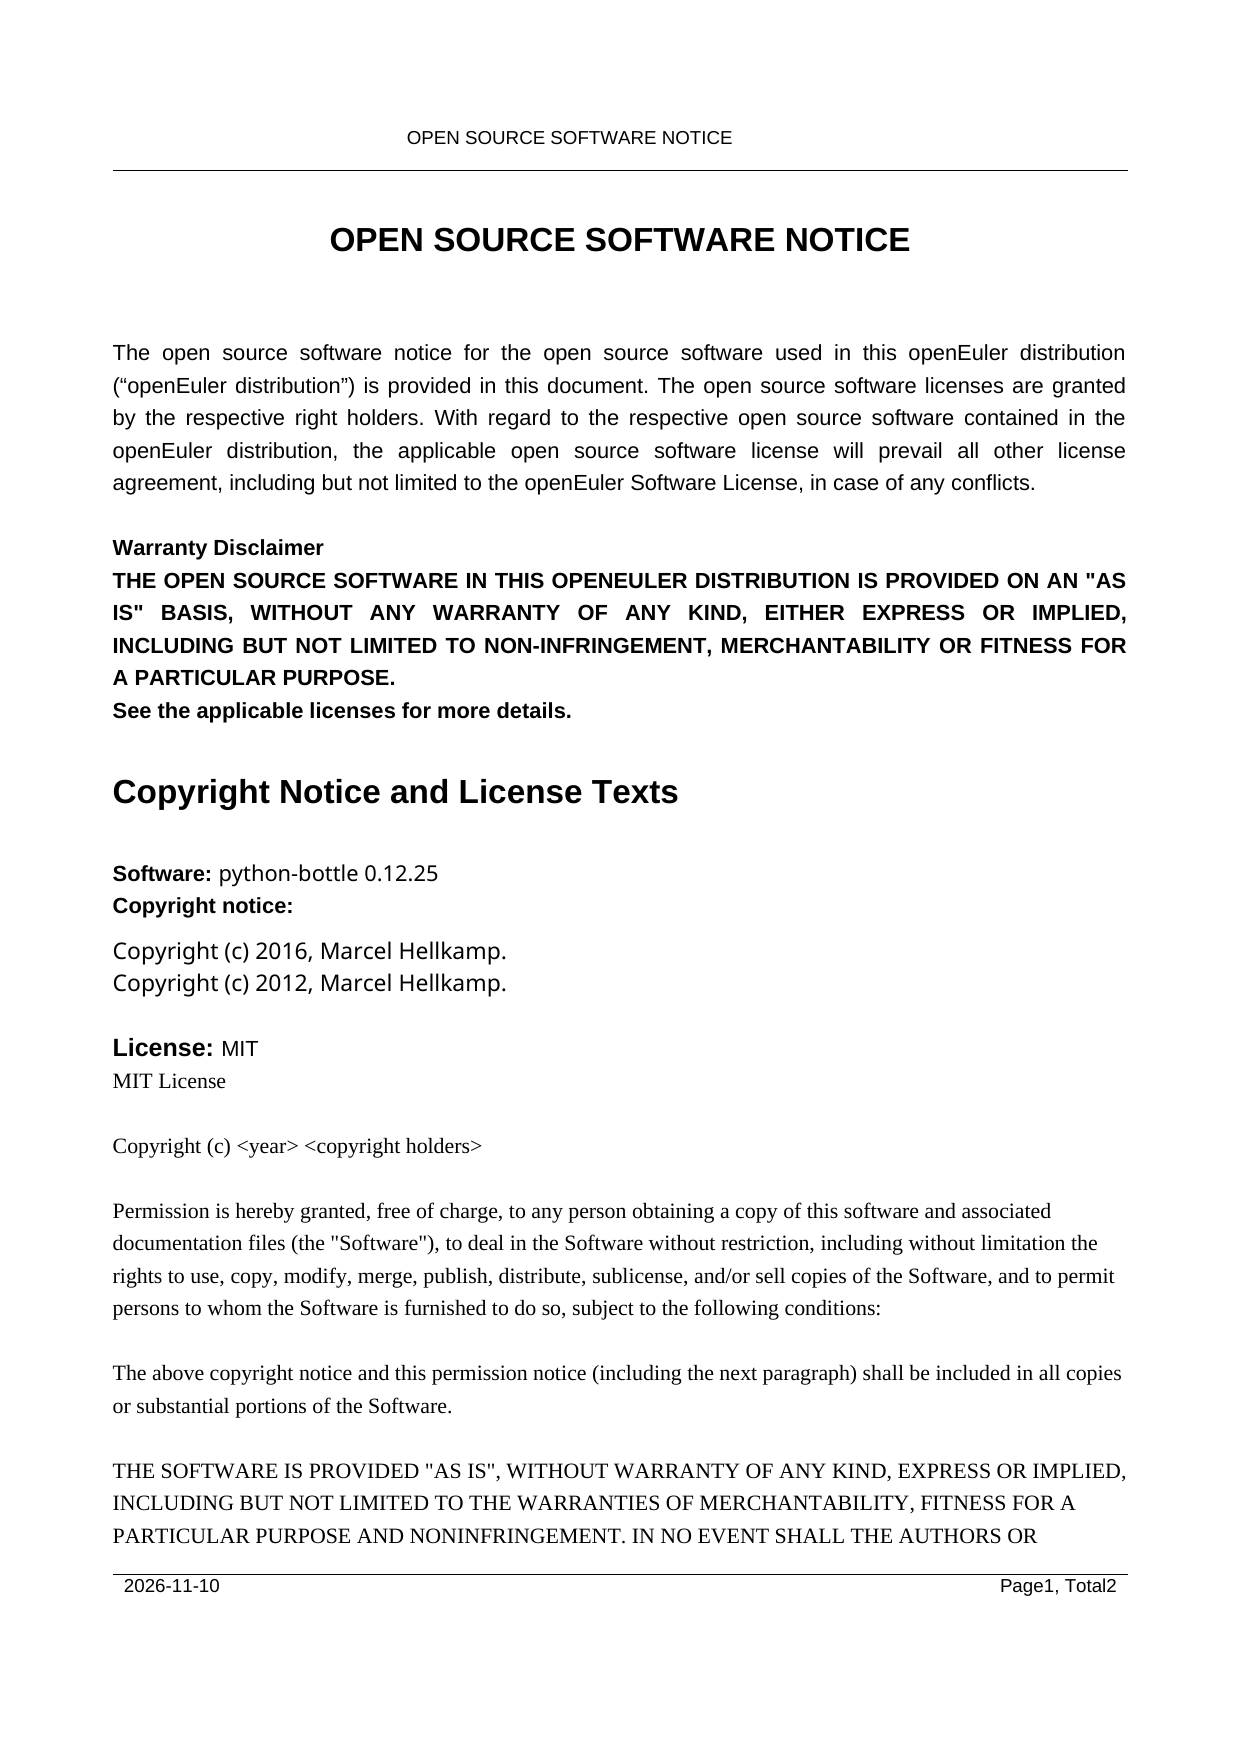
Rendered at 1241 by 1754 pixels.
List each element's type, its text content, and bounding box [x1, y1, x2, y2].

text Warranty Disclaimer [112, 531, 1128, 564]
title Software: python-bottle 0.12.25 [112, 856, 1128, 889]
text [112, 1064, 1128, 1551]
text Copyright notice: [112, 889, 1128, 921]
text Copyright Notice and License Texts [112, 759, 1128, 824]
text The open source software notice for the open source software used in this openEuler distribution (“openEuler distribution”) is provided in this document. The open source software licenses are granted by the respective right holders. With regard to the respective open source software contained in the openEuler distribution, the applicable open source software license will prevail all other license agreement, including but not limited to the openEuler Software License, in case of any conflicts. [112, 336, 1128, 499]
text OPEN SOURCE SOFTWARE NOTICE [112, 206, 1128, 271]
text THE OPEN SOURCE SOFTWARE IN THIS OPENEULER DISTRIBUTION IS PROVIDED ON AN "AS IS" BASIS, WITHOUT ANY WARRANTY OF ANY KIND, EITHER EXPRESS OR IMPLIED, INCLUDING BUT NOT LIMITED TO NON-INFRINGEMENT, MERCHANTABILITY OR FITNESS FOR A PARTICULAR PURPOSE. See the applicable licenses for more details. [112, 564, 1128, 726]
text Copyright (c) 2016, Marcel Hellkamp. Copyright (c) 2012, Marcel Hellkamp. [112, 934, 1128, 1031]
text License: MIT [112, 1031, 1128, 1064]
